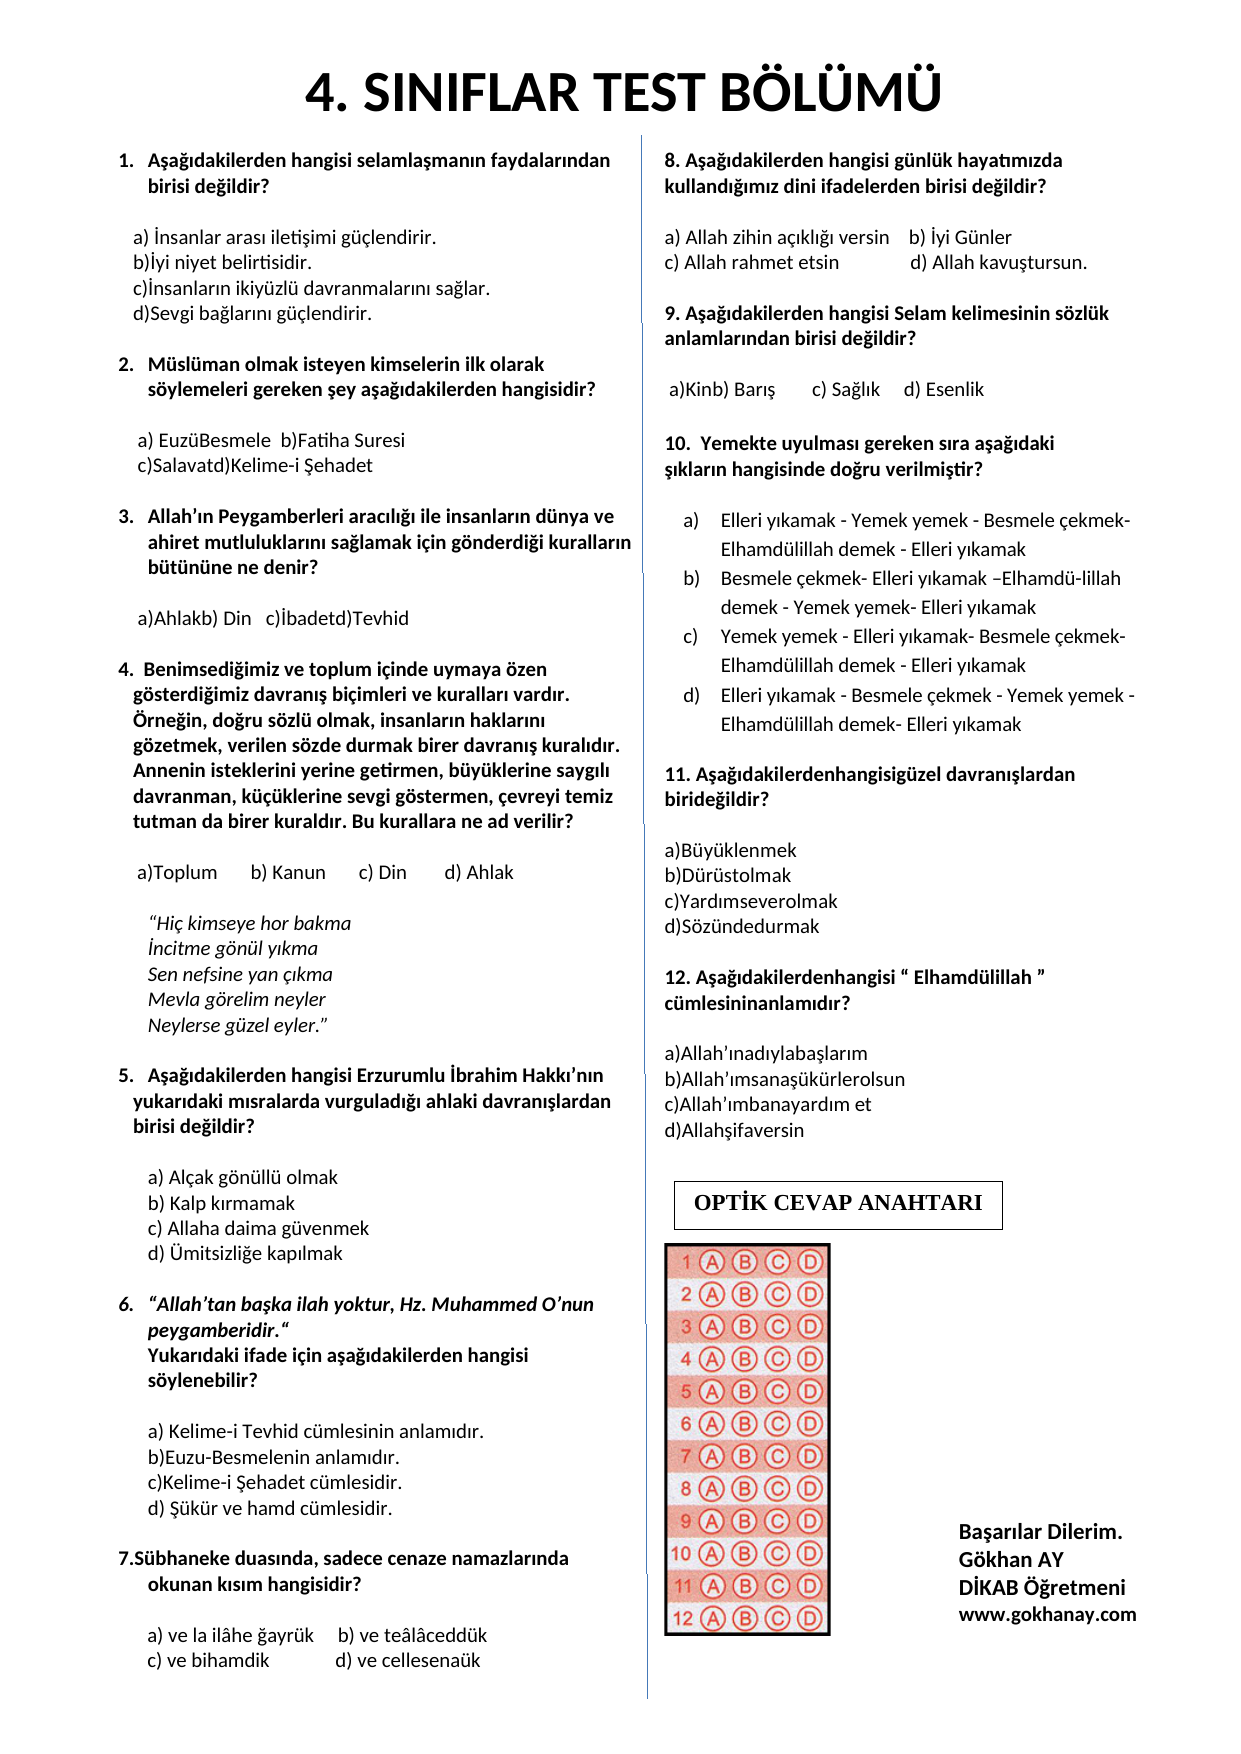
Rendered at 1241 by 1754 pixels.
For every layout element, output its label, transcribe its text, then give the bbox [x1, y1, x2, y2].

list Müslüman olmak isteyen kimselerin ilk olarak söylemeleri gereken şey aşağıdakilerden hangisidir? [118, 351, 635, 402]
text c)Yardımseverolmak [664, 888, 1152, 913]
list Allah’ın Peygamberleri aracılığı ile insanların dünya ve ahiret mutluluklarını sağlamak için gönderdiği kuralların bütününe ne denir? [118, 503, 635, 580]
list Elleri yıkamak - Besmele çekmek - Yemek yemek - Elhamdülillah demek- Elleri yıkamak [683, 682, 1154, 736]
text b)Allah’ımsanaşükürlerolsun [664, 1066, 1152, 1091]
text 9. Aşağıdakilerden hangisi Selam kelimesinin sözlük anlamlarından birisi değildir? [664, 300, 1152, 351]
text c)Allah’ımbanayardım et [664, 1091, 1152, 1117]
list Besmele çekmek- Elleri yıkamak –Elhamdü-lillah demek - Yemek yemek- Elleri yıkamak [683, 565, 1154, 620]
text c) Allah rahmet etsin d) Allah kavuştursun. [664, 249, 1152, 275]
text c) Allaha daima güvenmek [148, 1215, 635, 1241]
text d)Sevgi bağlarını güçlendirir. [133, 300, 635, 326]
list Elleri yıkamak - Yemek yemek - Besmele çekmek-Elhamdülillah demek - Elleri yıkamak [683, 507, 1154, 561]
text a) EuzüBesmele b)Fatiha Suresi [133, 427, 635, 453]
text 7.Sübhaneke duasında, sadece cenaze namazlarında okunan kısım hangisidir? [118, 1546, 635, 1596]
text a)Toplum b) Kanun c) Din d) Ahlak [118, 859, 635, 885]
text d) Şükür ve hamd cümlesidir. [148, 1495, 635, 1520]
text d)Sözündedurmak [664, 913, 1152, 939]
text 4. Benimsediğimiz ve toplum içinde uymaya özen gösterdiğimiz davranış biçimleri ve kuralları vardır. Örneğin, doğru sözlü olmak, insanların haklarını gözetmek, verilen sözde durmak birer davranış kuralıdır. Annenin isteklerini yerine getirmen, büyüklerine saygılı davranman, küçüklerine sevgi göstermen, çevreyi temiz tutman da birer kuraldır. Bu kurallara ne ad verilir? [118, 656, 635, 834]
list Yemek yemek - Elleri yıkamak- Besmele çekmek-Elhamdülillah demek - Elleri yıkamak [683, 623, 1154, 678]
text c)Salavatd)Kelime-i Şehadet [133, 453, 635, 478]
text c)İnsanların ikiyüzlü davranmalarını sağlar. [133, 275, 635, 300]
text şıkların hangisinde doğru verilmiştir? [664, 456, 1119, 481]
text a) İnsanlar arası iletişimi güçlendirir. [133, 224, 635, 249]
text 12. Aşağıdakilerdenhangisi “ Elhamdülillah ” cümlesininanlamıdır? [664, 964, 1152, 1015]
text b)Dürüstolmak [664, 863, 1152, 888]
text Yukarıdaki ifade için aşağıdakilerden hangisi söylenebilir? [148, 1342, 635, 1393]
text İncitme gönül yıkma [148, 936, 635, 961]
text b) Kalp kırmamak [148, 1190, 635, 1215]
text “Hiç kimseye hor bakma [148, 910, 635, 936]
text a)Ahlakb) Din c)İbadetd)Tevhid [133, 605, 635, 631]
text Neylerse güzel eyler.” [148, 1012, 635, 1037]
text c) ve bihamdik d) ve cellesenaük [133, 1647, 635, 1673]
list “Allah’tan başka ilah yoktur, Hz. Muhammed O’nun peygamberidir.“ [118, 1291, 635, 1342]
text a)Allah’ınadıylabaşlarım [664, 1041, 1152, 1066]
text c)Kelime-i Şehadet cümlesidir. [148, 1469, 635, 1495]
text Sen nefsine yan çıkma [148, 961, 635, 986]
list Aşağıdakilerden hangisi selamlaşmanın faydalarından birisi değildir? [118, 148, 635, 198]
text b)Euzu-Besmelenin anlamıdır. [148, 1444, 635, 1469]
text 11. Aşağıdakilerdenhangisigüzel davranışlardan birideğildir? [664, 761, 1152, 812]
text a) ve la ilâhe ğayrük b) ve teâlâceddük [133, 1622, 635, 1647]
text a)Kinb) Barış c) Sağlık d) Esenlik [664, 376, 1152, 402]
picture [664, 1243, 831, 1636]
list Aşağıdakilerden hangisi Erzurumlu İbrahim Hakkı’nın yukarıdaki mısralarda vurguladığı ahlaki davranışlardan birisi değildir? [118, 1063, 635, 1139]
text 8. Aşağıdakilerden hangisi günlük hayatımızda kullandığımız dini ifadelerden birisi değildir? [664, 148, 1152, 198]
text b)İyi niyet belirtisidir. [133, 249, 635, 275]
text a) Alçak gönüllü olmak [148, 1164, 635, 1190]
text Mevla görelim neyler [148, 986, 635, 1012]
text d) Ümitsizliğe kapılmak [148, 1241, 635, 1266]
text a)Büyüklenmek [664, 837, 1152, 863]
text a) Allah zihin açıklığı versin b) İyi Günler [664, 224, 1152, 249]
text a) Kelime-i Tevhid cümlesinin anlamıdır. [148, 1418, 635, 1444]
text d)Allahşifaversin [664, 1117, 1152, 1142]
text 10. Yemekte uyulması gereken sıra aşağıdaki [664, 431, 1119, 456]
